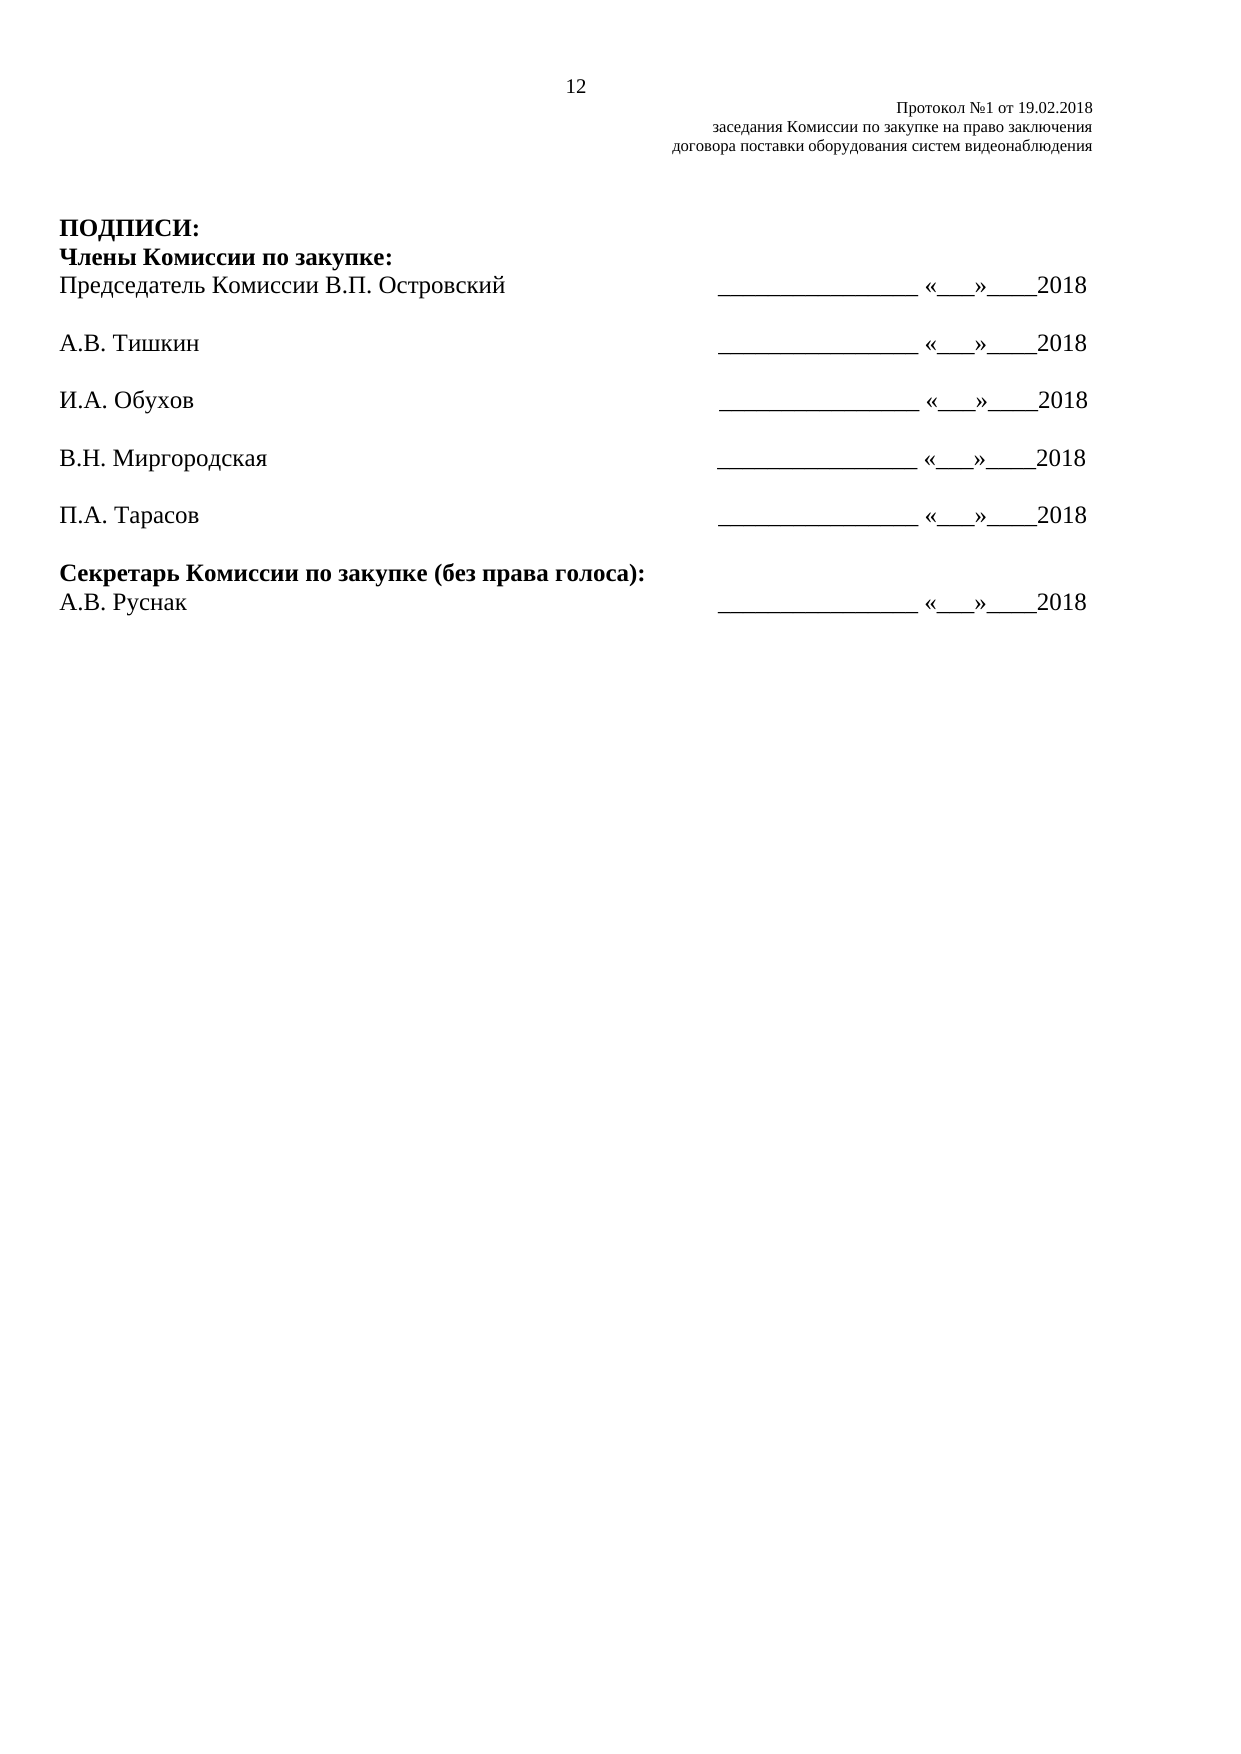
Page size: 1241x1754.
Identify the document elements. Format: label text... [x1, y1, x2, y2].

text А.В. Руснак ________________ «___»____2018 [59, 587, 1092, 615]
text В.Н. Миргородская ________________ «___»____2018 [59, 443, 1092, 472]
text ПОДПИСИ: [59, 213, 1092, 242]
text Председатель Комиссии В.П. Островский ________________ «___»____2018 [59, 270, 1092, 299]
text И.А. Обухов ________________ «___»____2018 [59, 385, 1092, 414]
text Члены Комиссии по закупке: [59, 242, 1092, 270]
text П.А. Тарасов ________________ «___»____2018 [59, 500, 1092, 529]
text Секретарь Комиссии по закупке (без права голоса): [59, 558, 1092, 587]
text А.В. Тишкин ________________ «___»____2018 [59, 328, 1092, 357]
